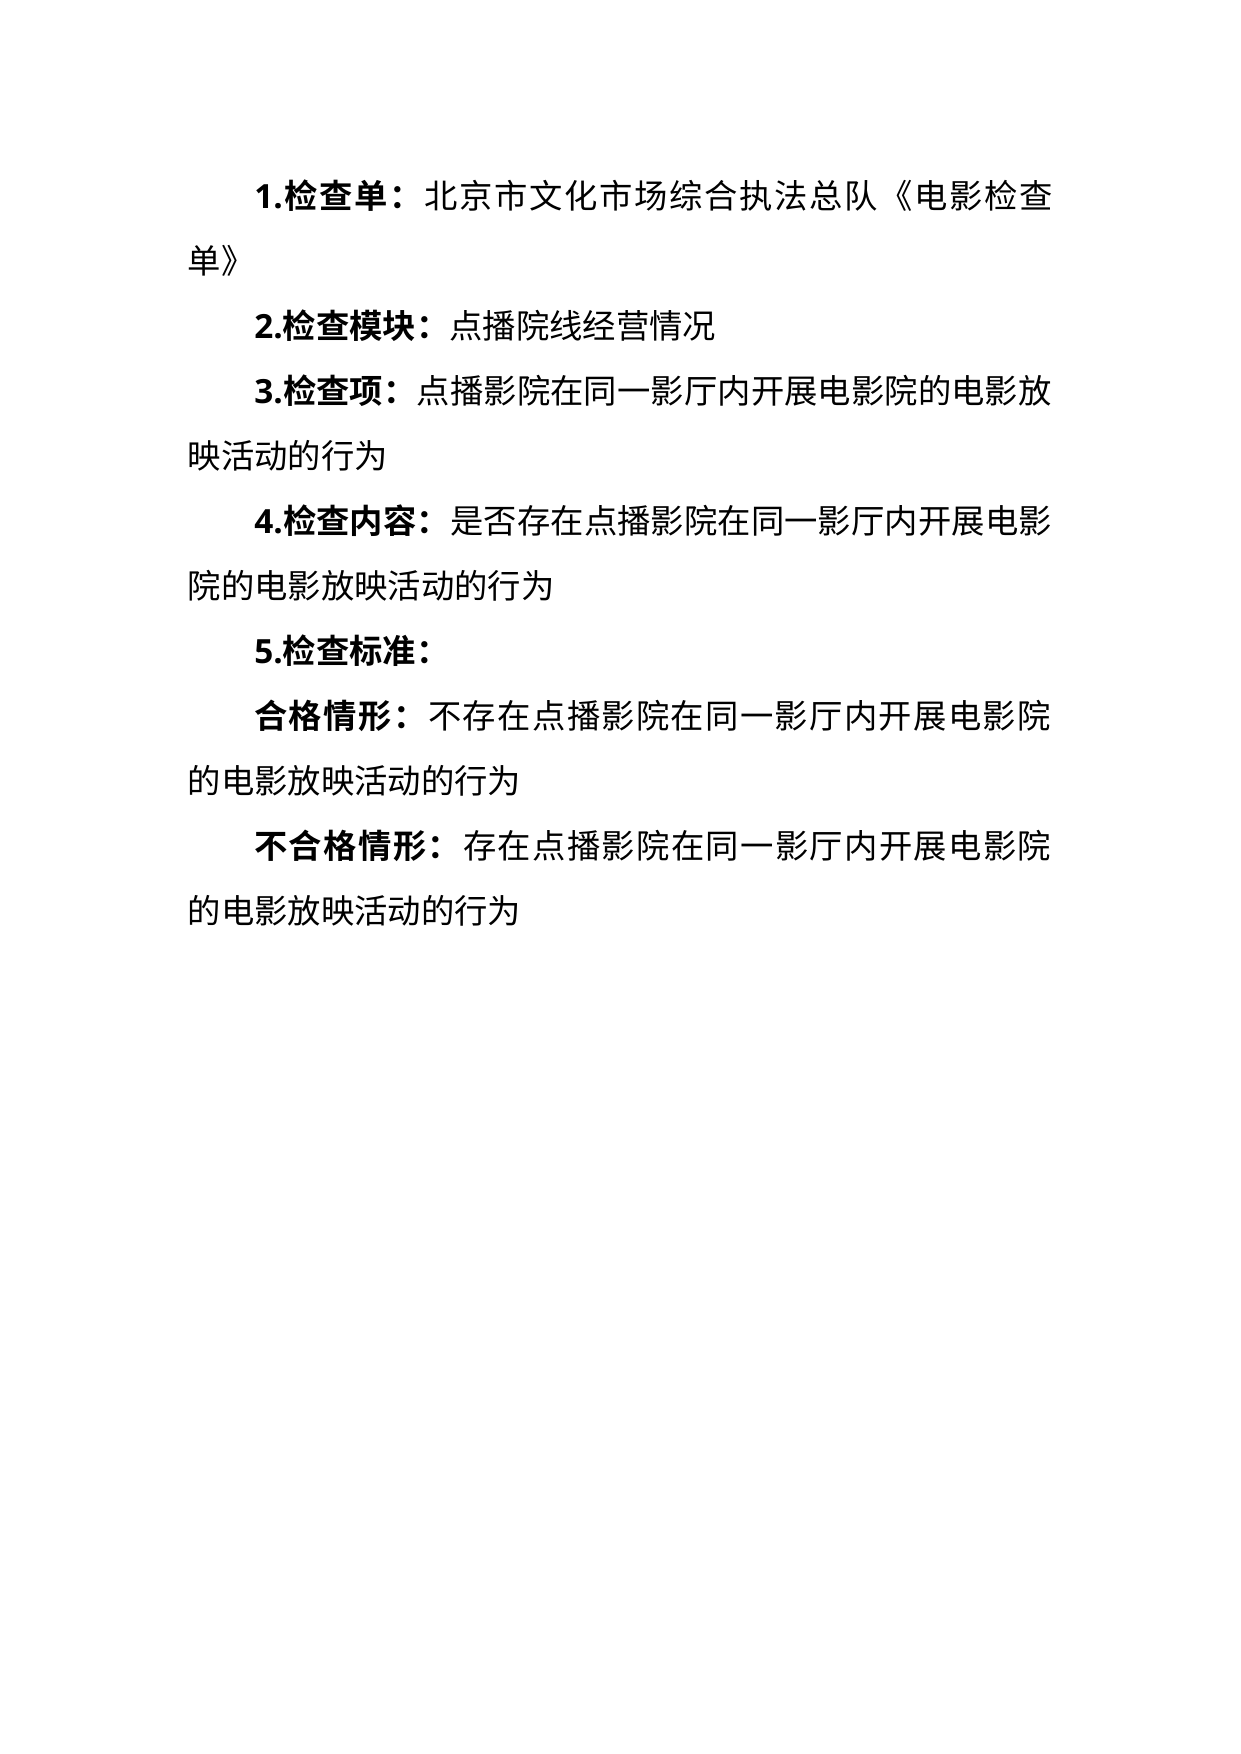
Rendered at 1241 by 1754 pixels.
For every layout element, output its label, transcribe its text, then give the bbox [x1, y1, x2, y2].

text 合格情形：不存在点播影院在同一影厅内开展电影院的电影放映活动的行为 [187, 682, 1053, 812]
text 2.检查模块：点播院线经营情况 [187, 292, 1053, 357]
text 不合格情形：存在点播影院在同一影厅内开展电影院的电影放映活动的行为 [187, 812, 1053, 942]
text 3.检查项：点播影院在同一影厅内开展电影院的电影放映活动的行为 [187, 357, 1053, 487]
text 1.检查单：北京市文化市场综合执法总队《电影检查单》 [187, 162, 1053, 292]
text 5.检查标准： [187, 617, 1053, 682]
text 4.检查内容：是否存在点播影院在同一影厅内开展电影院的电影放映活动的行为 [187, 487, 1053, 617]
